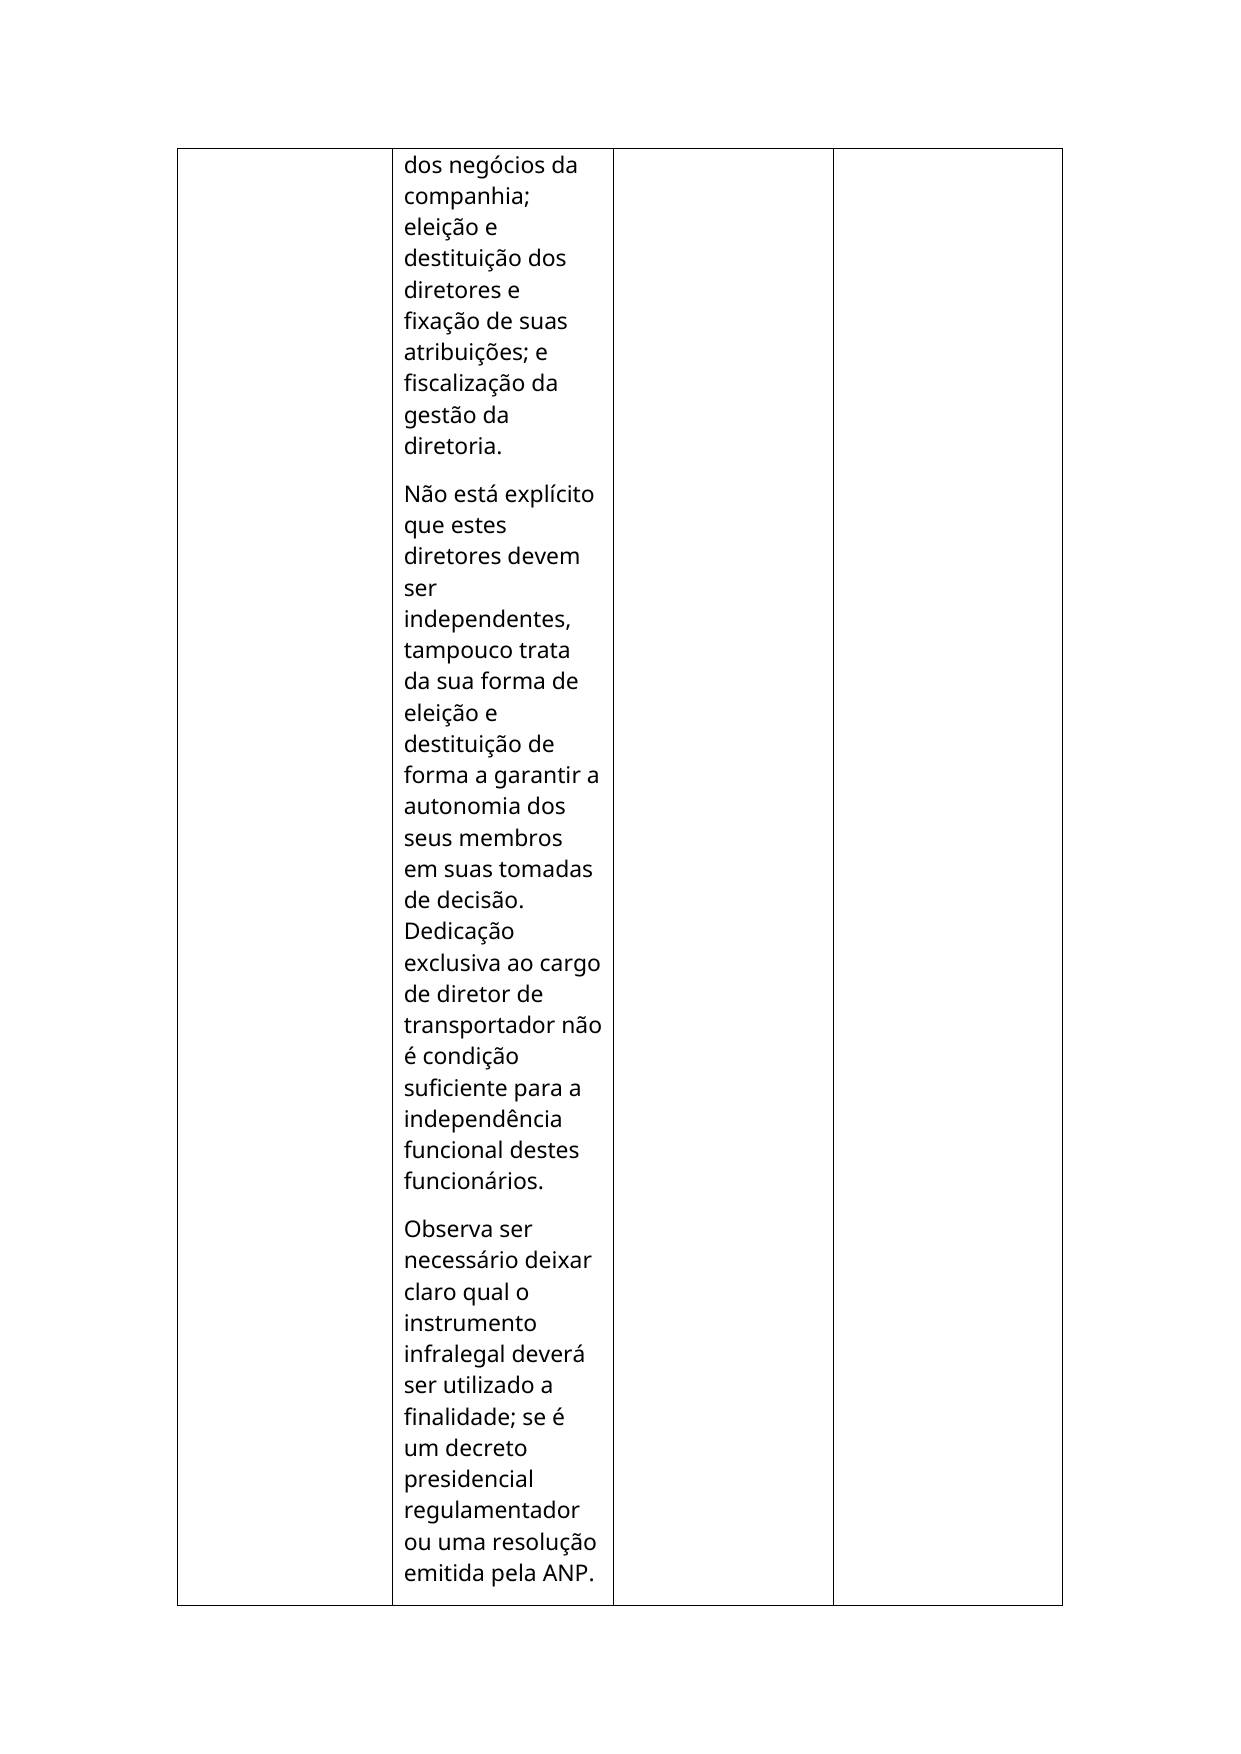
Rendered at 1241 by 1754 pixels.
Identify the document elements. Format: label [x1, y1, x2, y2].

table_cell [393, 149, 613, 1605]
table_cell [614, 149, 833, 1605]
table_cell [834, 149, 1062, 1605]
table_cell [178, 149, 392, 1605]
